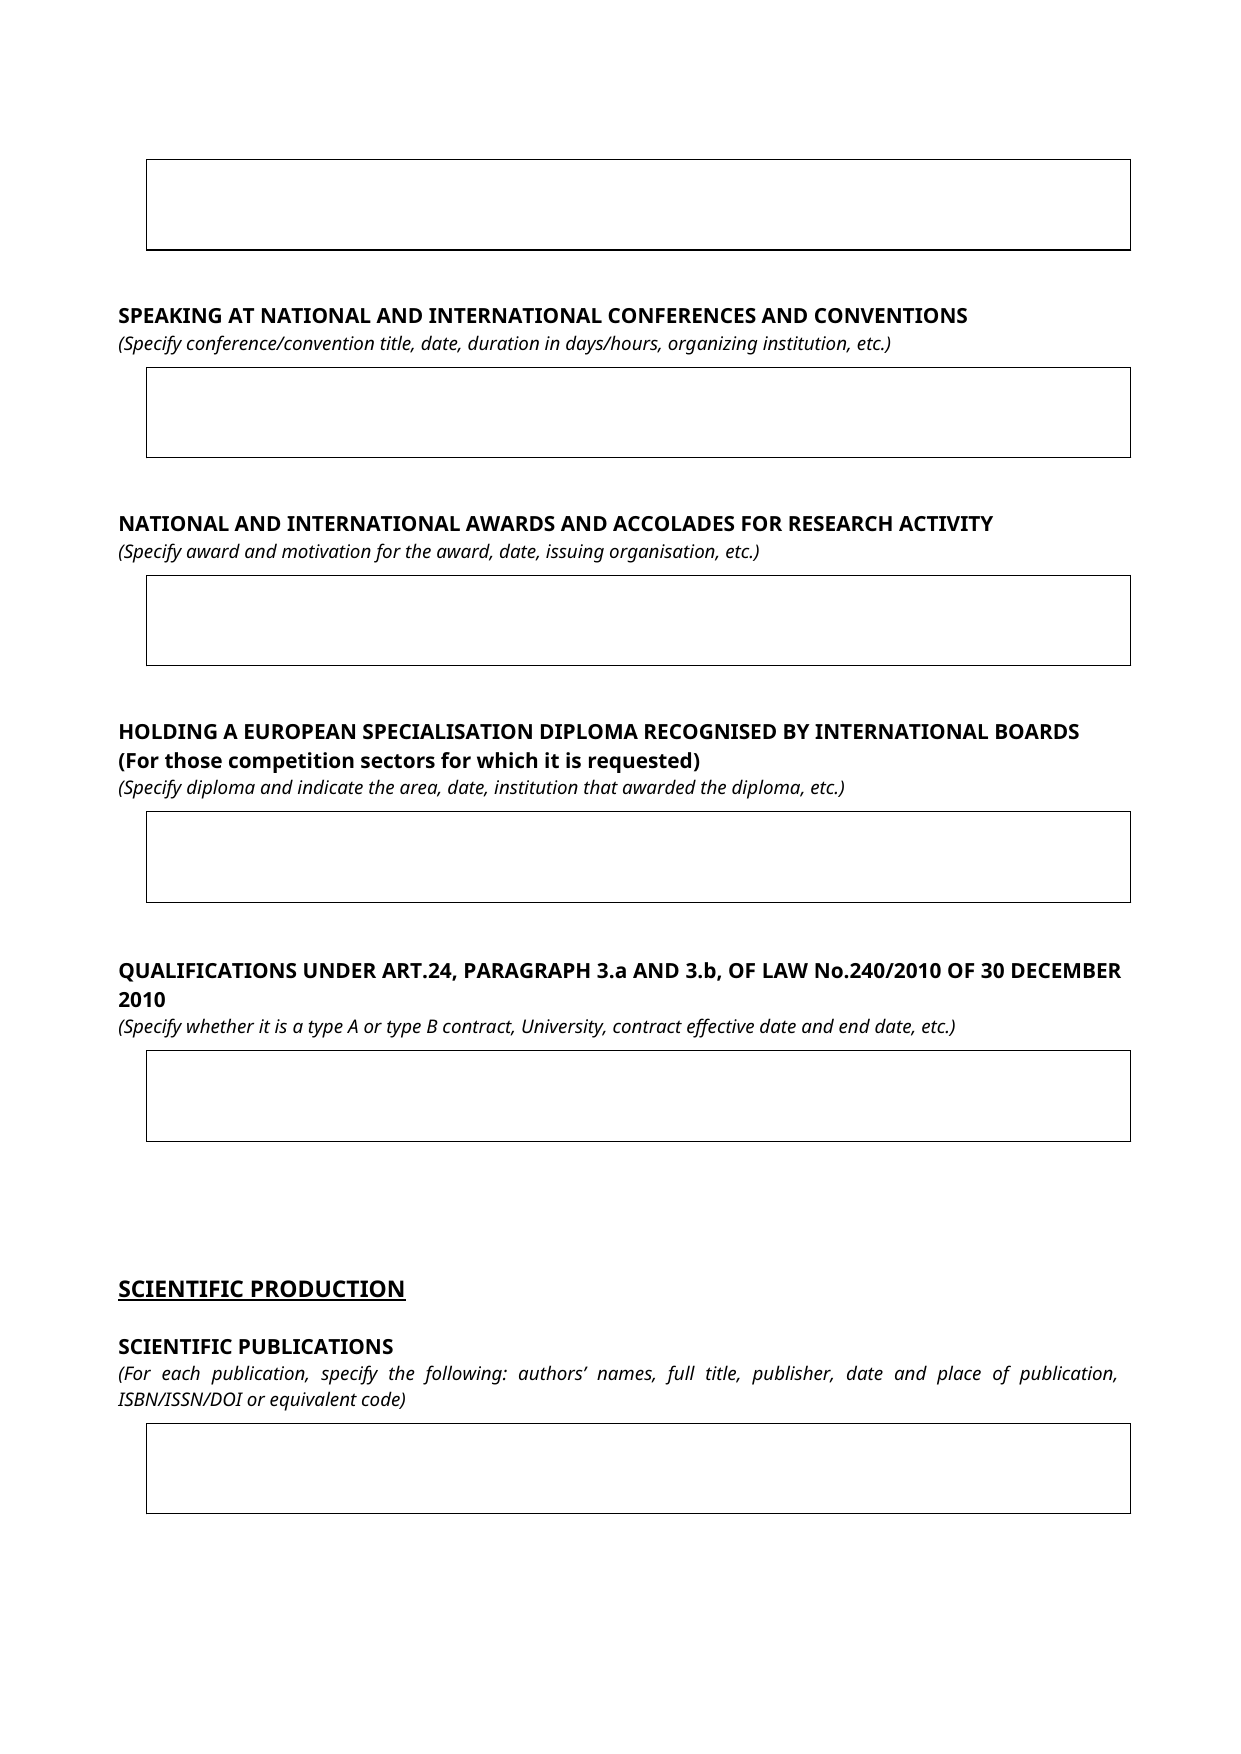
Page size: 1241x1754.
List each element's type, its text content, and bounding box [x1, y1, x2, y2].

text (For each publication, specify the following: authors’ names, full title, publisher, date and place of publication, ISBN/ISSN/DOI or equivalent code) [118, 1361, 1122, 1412]
text (Specify award and motivation for the award, date, issuing organisation, etc.) [118, 538, 1122, 563]
text NATIONAL AND INTERNATIONAL AWARDS AND ACCOLADES FOR RESEARCH ACTIVITY [118, 509, 1122, 538]
text (Specify whether it is a type A or type B contract, University, contract effective date and end date, etc.) [118, 1013, 1122, 1039]
text (Specify diploma and indicate the area, date, institution that awarded the diploma, etc.) [118, 774, 1122, 800]
text SPEAKING AT NATIONAL AND INTERNATIONAL CONFERENCES AND CONVENTIONS [118, 302, 1122, 330]
text (Specify conference/convention title, date, duration in days/hours, organizing institution, etc.) [118, 330, 1122, 356]
text SCIENTIFIC PRODUCTION [118, 1272, 1122, 1304]
text HOLDING A EUROPEAN SPECIALISATION DIPLOMA RECOGNISED BY INTERNATIONAL BOARDS [118, 717, 1122, 746]
text SCIENTIFIC PUBLICATIONS [118, 1332, 1122, 1361]
text (For those competition sectors for which it is requested) [118, 746, 1122, 774]
text QUALIFICATIONS UNDER ART.24, PARAGRAPH 3.a AND 3.b, OF LAW No.240/2010 OF 30 DECEMBER 2010 [118, 957, 1122, 1013]
